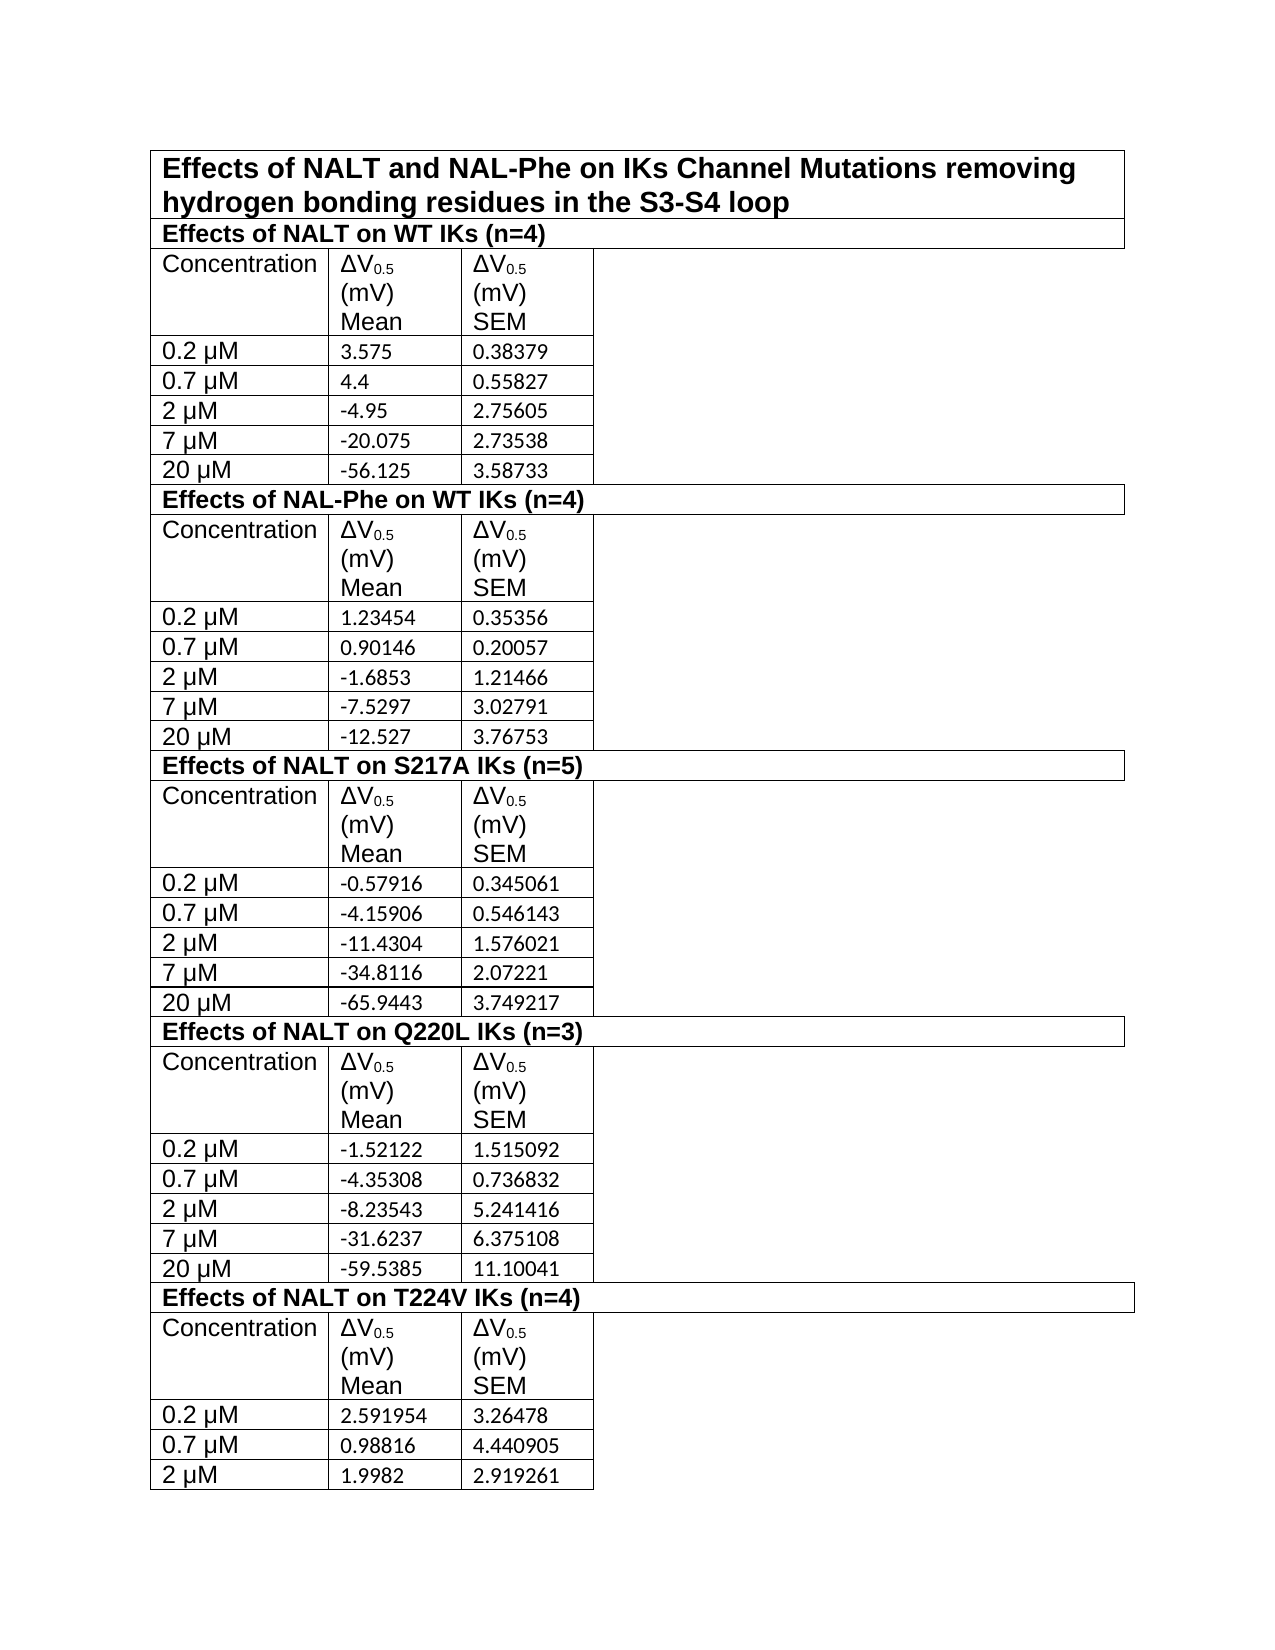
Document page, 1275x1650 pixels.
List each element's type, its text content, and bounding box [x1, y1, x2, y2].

table_cell Effects of NAL-Phe on WT IKs (n=4) [151, 485, 1124, 514]
table_cell -4.35308 [329, 1164, 461, 1193]
table_cell 0.38379 [462, 336, 593, 365]
table_cell 7 μM [151, 426, 328, 454]
table_cell 0.345061 [462, 868, 593, 897]
table_cell 0.55827 [462, 366, 593, 395]
table_cell 2.919261 [462, 1460, 593, 1489]
table_cell 4.4 [329, 366, 461, 395]
table_cell -20.075 [329, 426, 461, 454]
table_cell 0.546143 [462, 898, 593, 927]
table_cell ΔV0.5 (mV) SEM [462, 515, 593, 601]
table_cell 4.440905 [462, 1430, 593, 1459]
table_cell -4.15906 [329, 898, 461, 927]
table_cell -4.95 [329, 396, 461, 424]
table_cell Effects of NALT on S217A IKs (n=5) [151, 751, 1124, 780]
table_cell 7 μM [151, 692, 328, 720]
table_cell 2 μM [151, 1460, 328, 1489]
table_cell -1.52122 [329, 1134, 461, 1163]
table_cell 3.749217 [462, 988, 593, 1016]
table_cell 3.76753 [462, 721, 593, 750]
table_header Effects of NALT and NAL-Phe on IKs Channel Mutations removing hydrogen bonding residues in the S3-S4 loop [151, 151, 1124, 218]
table_cell 3.58733 [462, 455, 593, 484]
table_cell 0.2 μM [151, 336, 328, 365]
table_cell 0.736832 [462, 1164, 593, 1193]
table_cell ΔV0.5 (mV) SEM [462, 1313, 593, 1399]
table_cell 7 μM [151, 1224, 328, 1252]
table_cell 2 μM [151, 928, 328, 957]
table_cell 1.515092 [462, 1134, 593, 1163]
table_cell -7.5297 [329, 692, 461, 720]
table_cell -1.6853 [329, 662, 461, 691]
table_cell 1.9982 [329, 1460, 461, 1489]
table_cell 3.26478 [462, 1400, 593, 1429]
table_cell 2.591954 [329, 1400, 461, 1429]
table_cell 1.576021 [462, 928, 593, 957]
table_cell 2.07221 [462, 958, 593, 986]
table_cell Concentration [151, 781, 328, 867]
table_cell -8.23543 [329, 1194, 461, 1223]
table_cell 1.21466 [462, 662, 593, 691]
table_cell Concentration [151, 1047, 328, 1133]
table_cell Effects of NALT on WT IKs (n=4) [151, 219, 1124, 248]
table_cell 6.375108 [462, 1224, 593, 1252]
table_cell -31.6237 [329, 1224, 461, 1252]
table_cell 0.20057 [462, 632, 593, 661]
table_cell ΔV0.5 (mV) SEM [462, 249, 593, 335]
table_cell ΔV0.5 (mV) SEM [462, 781, 593, 867]
table_cell 20 μM [151, 721, 328, 750]
table_cell -65.9443 [329, 988, 461, 1016]
table_cell -59.5385 [329, 1254, 461, 1282]
table_cell 0.7 μM [151, 366, 328, 395]
table_cell ΔV0.5 (mV) Mean [329, 515, 461, 601]
table_cell 0.7 μM [151, 632, 328, 661]
table_cell ΔV0.5 (mV) SEM [462, 1047, 593, 1133]
table_cell 0.2 μM [151, 1400, 328, 1429]
table_cell Concentration [151, 515, 328, 601]
table_cell 2 μM [151, 662, 328, 691]
table_cell 0.35356 [462, 602, 593, 631]
table_cell Concentration [151, 1313, 328, 1399]
table_cell 1.23454 [329, 602, 461, 631]
table_cell -56.125 [329, 455, 461, 484]
table_cell ΔV0.5 (mV) Mean [329, 1313, 461, 1399]
table_cell 20 μM [151, 1254, 328, 1282]
table_cell 0.2 μM [151, 1134, 328, 1163]
table_cell 0.7 μM [151, 1430, 328, 1459]
table_cell -0.57916 [329, 868, 461, 897]
table_cell -12.527 [329, 721, 461, 750]
table_cell Effects of NALT on Q220L IKs (n=3) [151, 1017, 1124, 1046]
table_cell ΔV0.5 (mV) Mean [329, 1047, 461, 1133]
table_cell 3.02791 [462, 692, 593, 720]
table_cell Concentration [151, 249, 328, 335]
table_cell Effects of NALT on T224V IKs (n=4) [151, 1283, 1134, 1312]
table_cell 0.90146 [329, 632, 461, 661]
table_cell ΔV0.5 (mV) Mean [329, 781, 461, 867]
table_cell 2 μM [151, 396, 328, 424]
table_cell 20 μM [151, 455, 328, 484]
table_cell 20 μM [151, 988, 328, 1016]
table_cell 11.10041 [462, 1254, 593, 1282]
table_cell 2 μM [151, 1194, 328, 1223]
table_cell 0.98816 [329, 1430, 461, 1459]
table_cell 5.241416 [462, 1194, 593, 1223]
table_cell -34.8116 [329, 958, 461, 986]
table_cell 7 μM [151, 958, 328, 986]
table_cell -11.4304 [329, 928, 461, 957]
table_cell ΔV0.5 (mV) Mean [329, 249, 461, 335]
table_cell 0.7 μM [151, 898, 328, 927]
table_cell 0.2 μM [151, 868, 328, 897]
table_cell 0.2 μM [151, 602, 328, 631]
table_cell 2.75605 [462, 396, 593, 424]
table_cell 2.73538 [462, 426, 593, 454]
table_cell 0.7 μM [151, 1164, 328, 1193]
table_cell 3.575 [329, 336, 461, 365]
